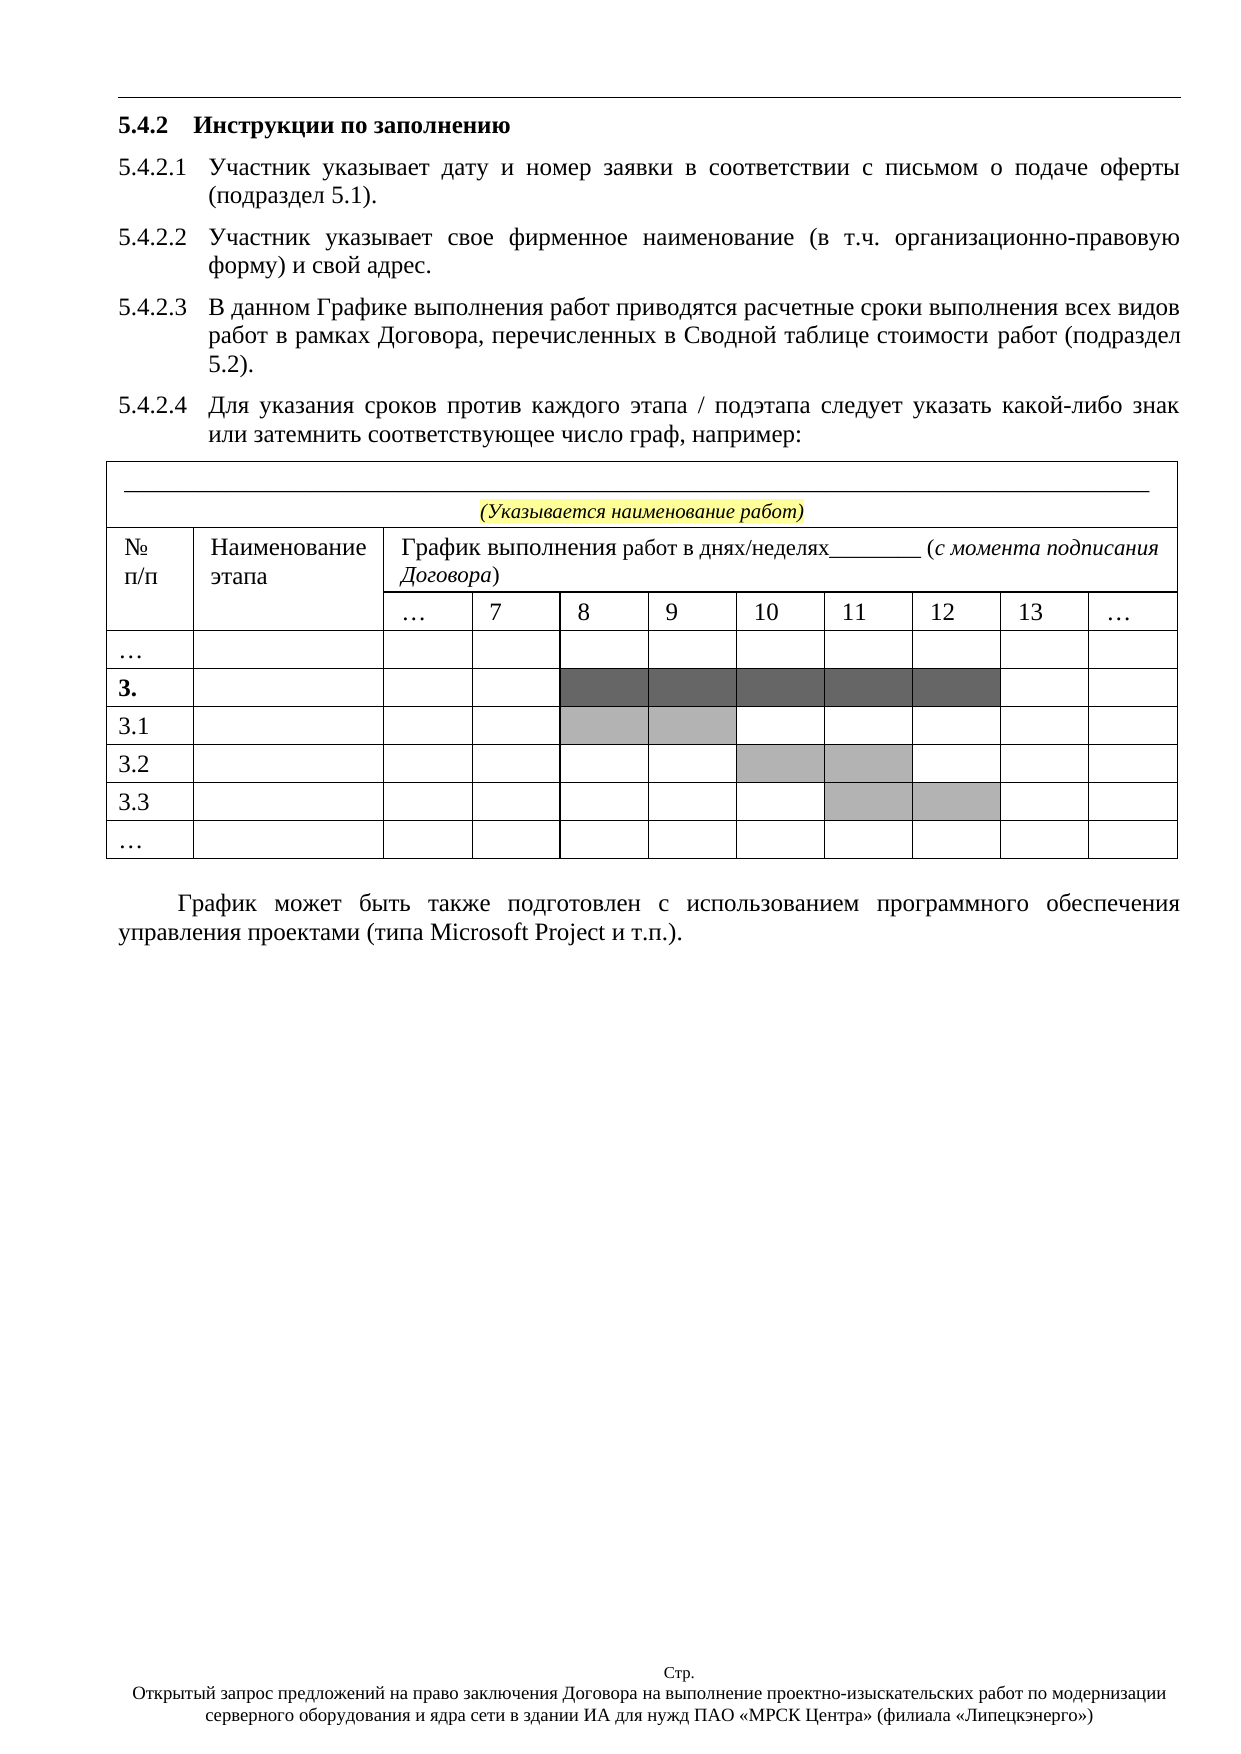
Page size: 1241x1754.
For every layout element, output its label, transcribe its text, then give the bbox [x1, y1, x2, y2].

table_cell [384, 707, 472, 744]
table_cell [649, 707, 736, 744]
table_cell … [384, 593, 472, 629]
table_cell [194, 783, 383, 820]
table_cell 10 [737, 593, 824, 629]
table_cell [384, 669, 472, 706]
table_header __________________________________________________________________________________ (Указывается наименование работ) [107, 462, 1177, 527]
table_cell [107, 707, 193, 744]
table_cell [107, 669, 193, 706]
table_cell … [107, 821, 193, 858]
list В данном Графике выполнения работ приводятся расчетные сроки выполнения всех видов работ в рамках Договора, перечисленных в Сводной таблице стоимости работ (подраздел 5.2). [118, 292, 1181, 378]
table_cell Наименование этапа [194, 528, 383, 629]
table_cell 11 [825, 593, 912, 629]
table_cell [1001, 745, 1088, 782]
table_cell [825, 745, 912, 782]
table_cell 9 [649, 593, 736, 629]
table_cell [561, 707, 648, 744]
table_cell [473, 783, 559, 820]
table_cell 7 [473, 593, 559, 629]
table_cell 13 [1001, 593, 1088, 629]
table_cell [649, 821, 736, 858]
table_cell [913, 783, 1000, 820]
table_cell [561, 745, 648, 782]
table_cell [107, 745, 193, 782]
table_cell [825, 821, 912, 858]
table_cell [825, 669, 912, 706]
table_cell [561, 821, 648, 858]
table_cell [473, 631, 559, 668]
table_cell [1001, 669, 1088, 706]
table_cell [384, 821, 472, 858]
table_cell График выполнения работ в днях/неделях________ (с момента подписания Договора) [384, 528, 1177, 591]
table_cell [737, 707, 824, 744]
table_cell [737, 783, 824, 820]
table_cell [649, 669, 736, 706]
table_cell [194, 631, 383, 668]
table_cell [194, 821, 383, 858]
table_cell [1089, 783, 1177, 820]
table_cell [1001, 707, 1088, 744]
table_cell [561, 669, 648, 706]
table_cell [825, 707, 912, 744]
table_cell [561, 783, 648, 820]
table_cell [913, 669, 1000, 706]
subtitle Инструкции по заполнению [118, 111, 1181, 139]
table_cell [473, 821, 559, 858]
table_cell [473, 745, 559, 782]
table_cell [1001, 821, 1088, 858]
table_cell [1089, 821, 1177, 858]
table_cell [561, 631, 648, 668]
table_cell [825, 783, 912, 820]
table_cell [194, 745, 383, 782]
table_cell [649, 783, 736, 820]
table_cell [384, 783, 472, 820]
table_cell [737, 631, 824, 668]
table_cell [1089, 669, 1177, 706]
table_cell [825, 631, 912, 668]
table_cell … [1089, 593, 1177, 629]
table_cell [913, 631, 1000, 668]
table_cell [473, 707, 559, 744]
table_cell [473, 669, 559, 706]
table_cell [1089, 707, 1177, 744]
table_cell [913, 707, 1000, 744]
list Для указания сроков против каждого этапа / подэтапа следует указать какой-либо знак или затемнить соответствующее число граф, например: [118, 391, 1181, 448]
table_cell [737, 745, 824, 782]
table_cell [649, 745, 736, 782]
table_cell [1089, 631, 1177, 668]
table_cell [384, 631, 472, 668]
table_cell [1001, 783, 1088, 820]
list Участник указывает свое фирменное наименование (в т.ч. организационно-правовую форму) и свой адрес. [118, 222, 1181, 279]
table_cell № п/п [107, 528, 193, 629]
table_cell [1001, 631, 1088, 668]
table_cell [1089, 745, 1177, 782]
table_cell [194, 707, 383, 744]
table_cell [107, 783, 193, 820]
table_cell [737, 669, 824, 706]
table_cell [194, 669, 383, 706]
list Участник указывает дату и номер заявки в соответствии с письмом о подаче оферты (подраздел 5.1). [118, 152, 1181, 209]
text График может быть также подготовлен с использованием программного обеспечения управления проектами (типа Microsoft Project и т.п.). [118, 888, 1181, 946]
table_cell [737, 821, 824, 858]
table_cell [913, 821, 1000, 858]
table_cell [649, 631, 736, 668]
table_cell … [107, 631, 193, 668]
table_cell [384, 745, 472, 782]
table_cell 12 [913, 593, 1000, 629]
table_cell [913, 745, 1000, 782]
table_cell 8 [561, 593, 648, 629]
